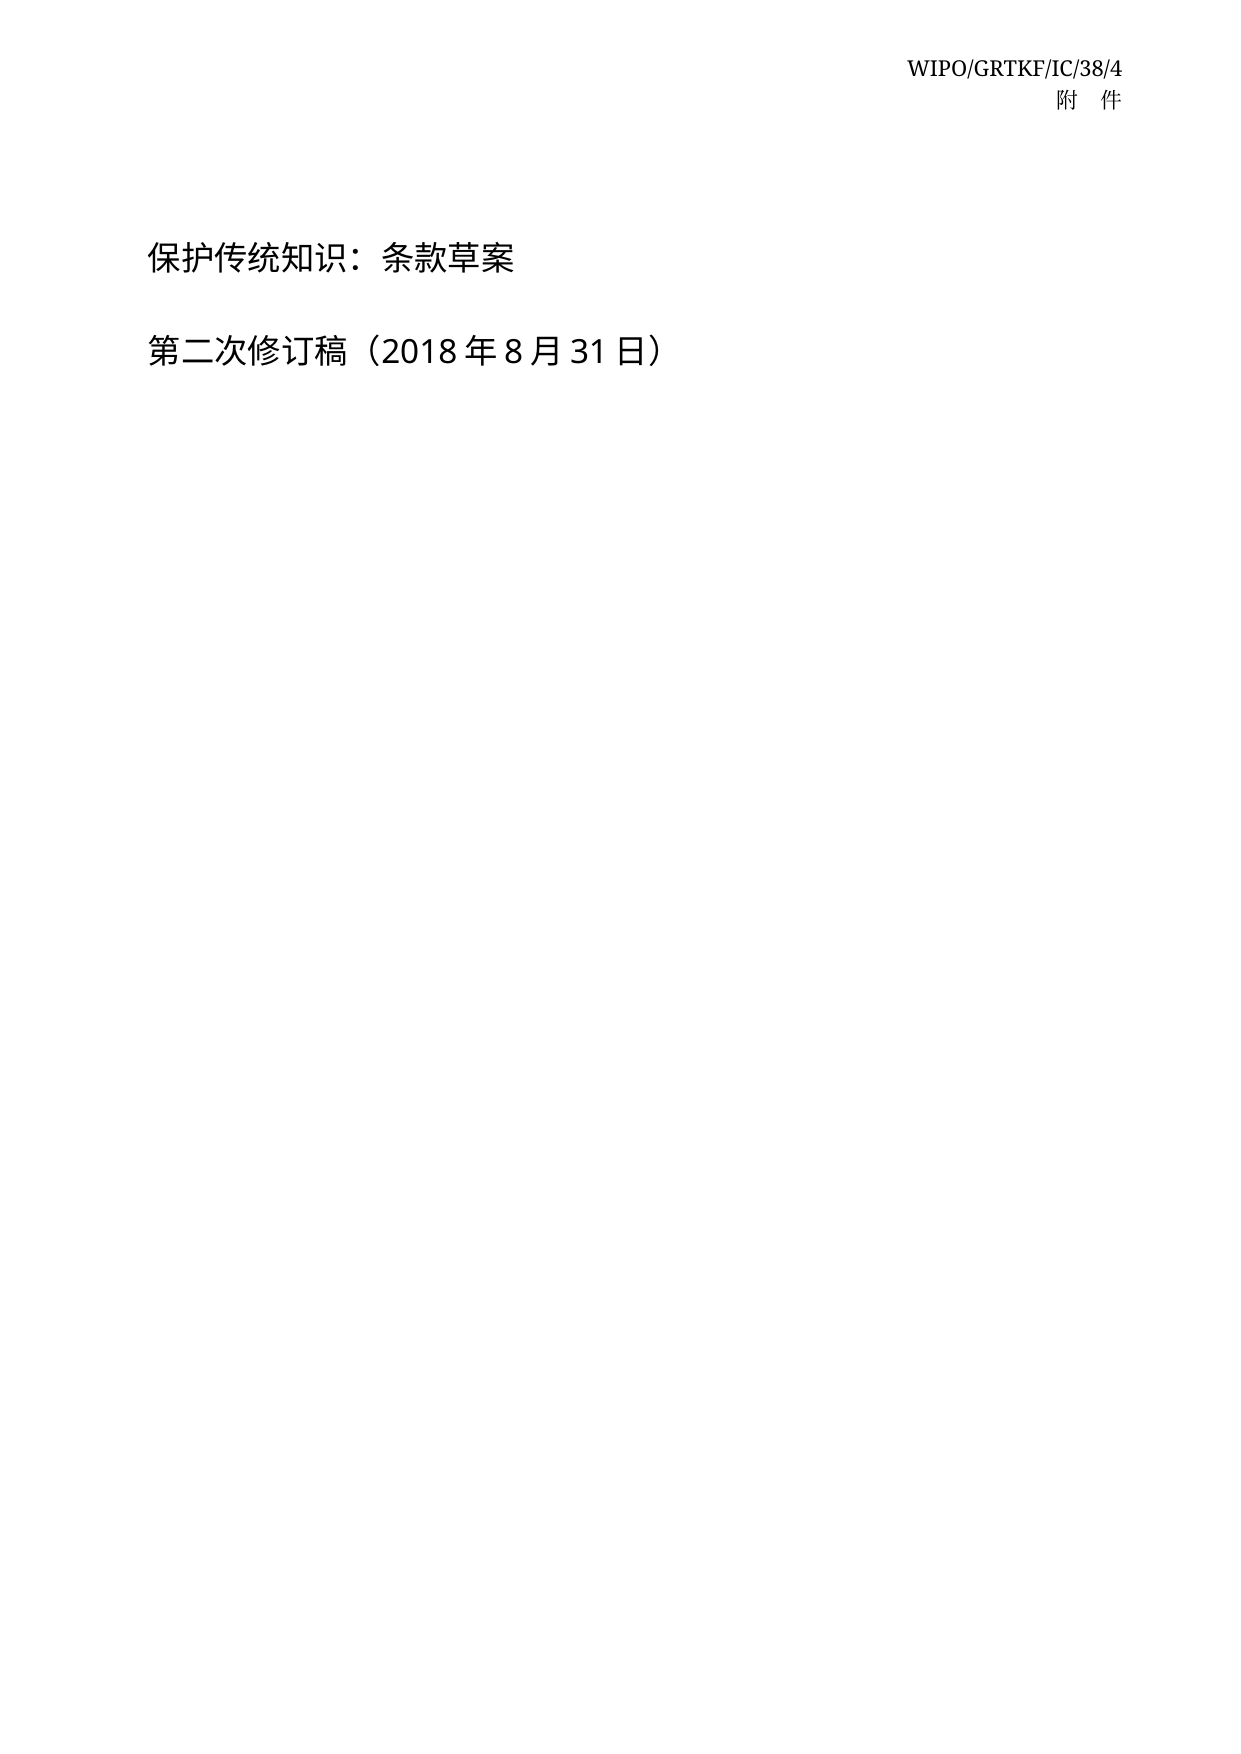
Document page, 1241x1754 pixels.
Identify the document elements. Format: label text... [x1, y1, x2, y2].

text 第二次修订稿（2018年8月31日） [148, 325, 1122, 374]
text 保护传统知识：条款草案 [148, 232, 1122, 280]
